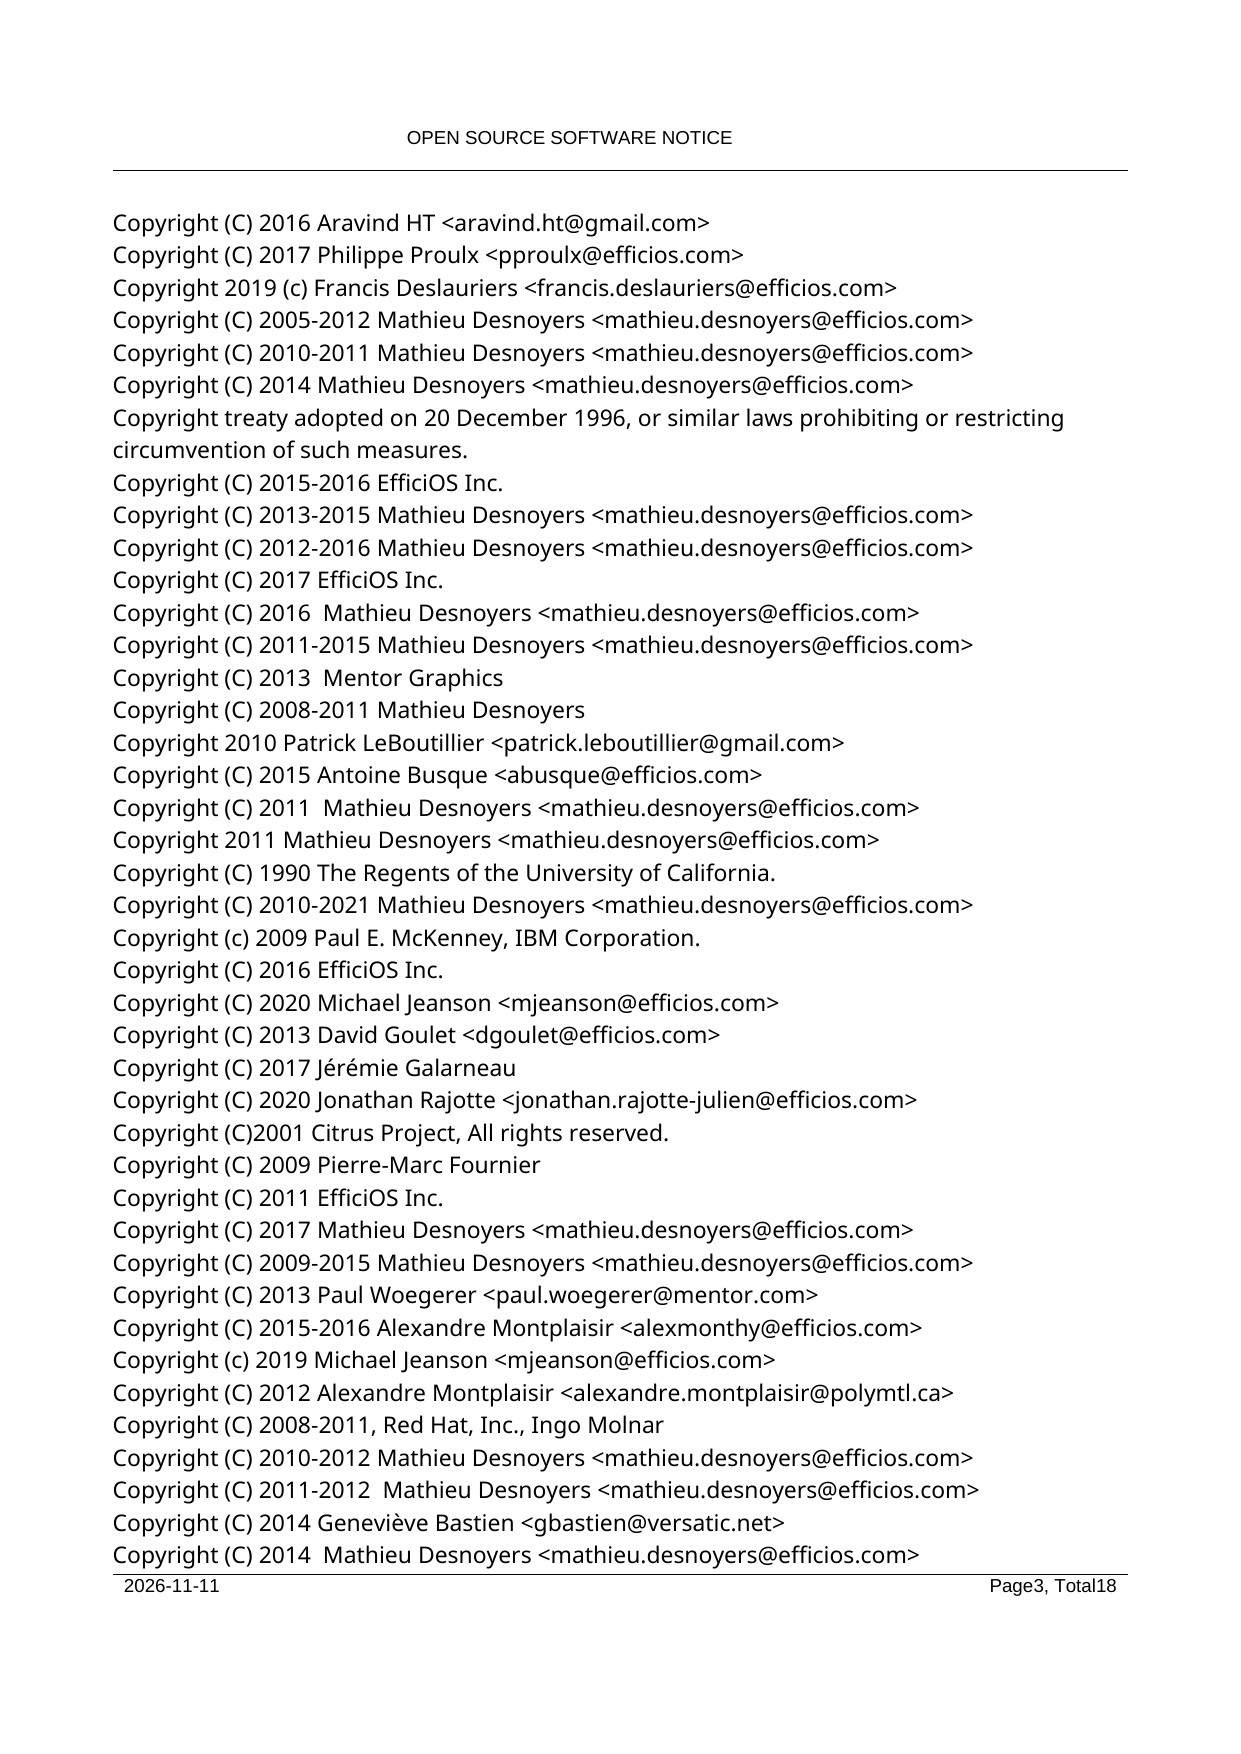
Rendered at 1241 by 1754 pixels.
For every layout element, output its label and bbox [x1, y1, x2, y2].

text [112, 206, 1128, 1571]
